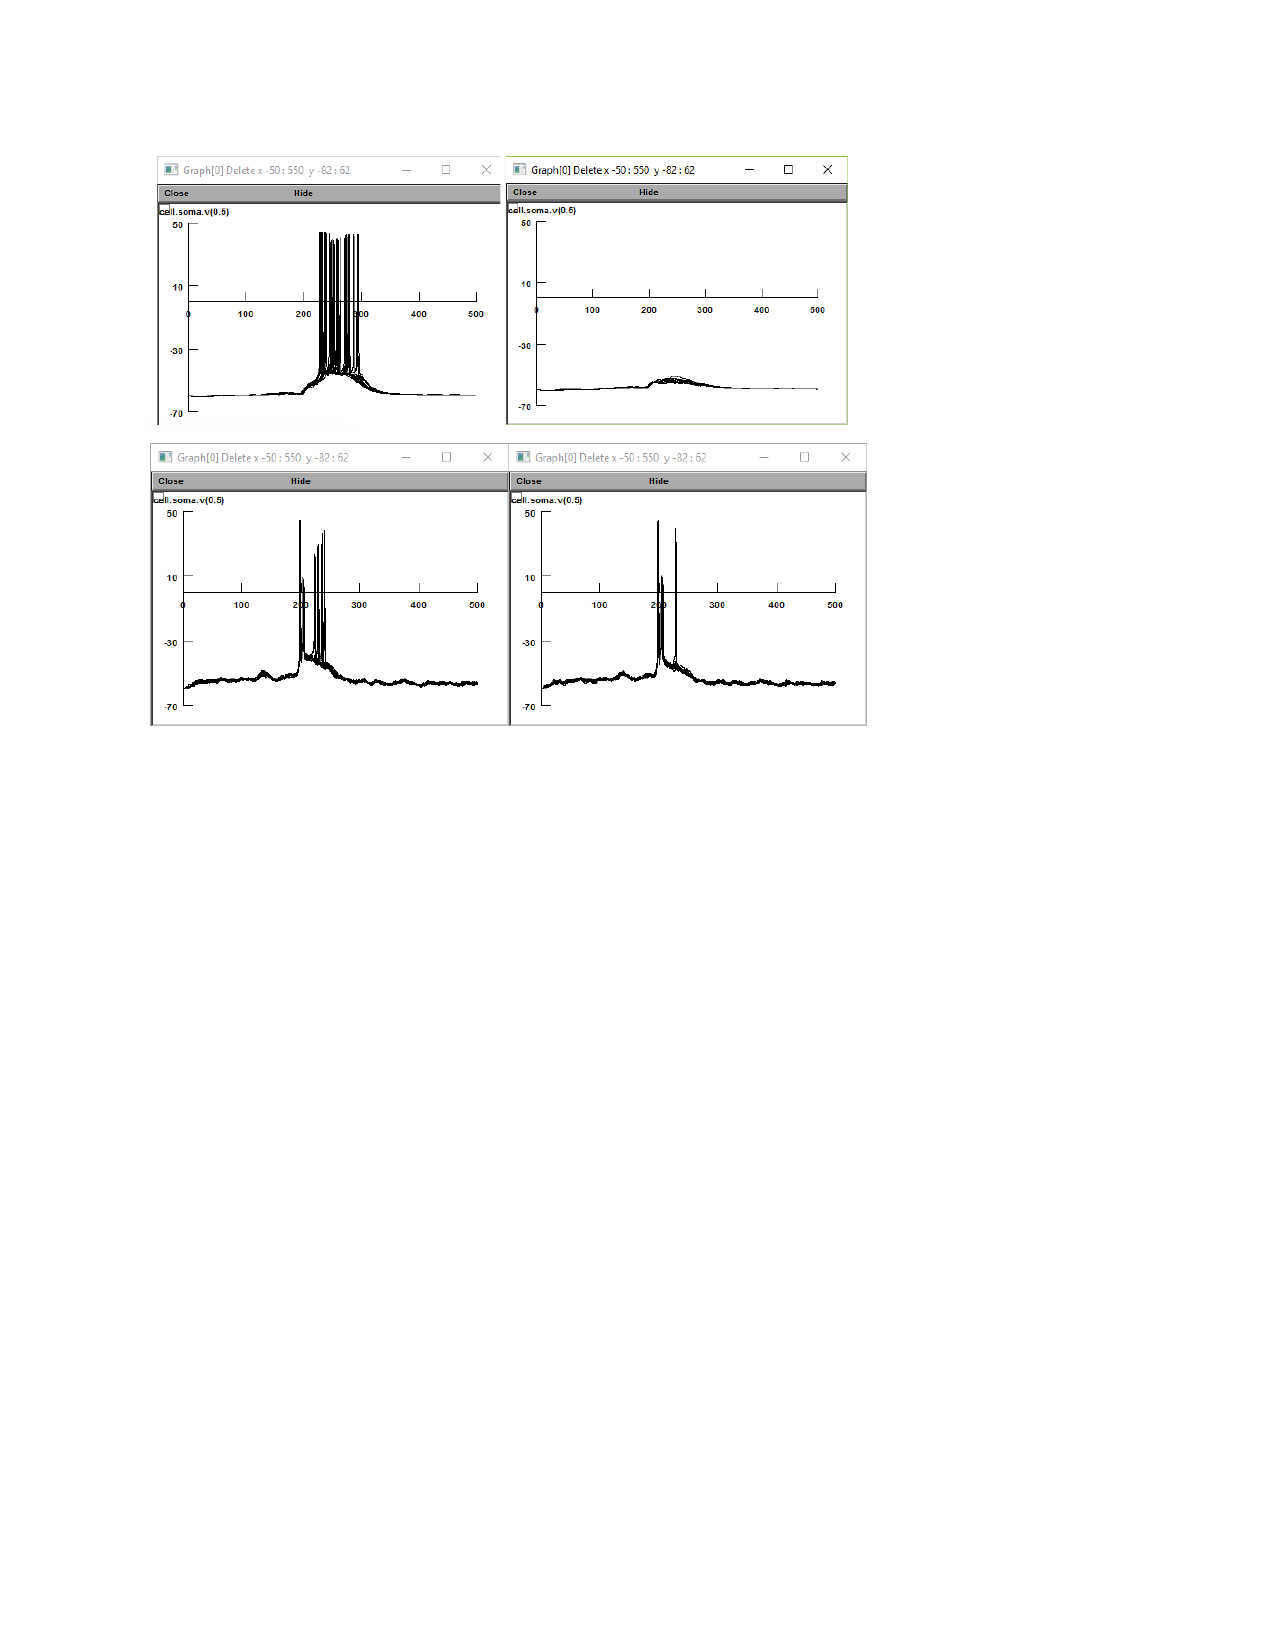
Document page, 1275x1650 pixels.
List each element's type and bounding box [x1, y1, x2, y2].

picture [505, 156, 848, 425]
picture [150, 443, 867, 726]
picture [150, 150, 501, 425]
